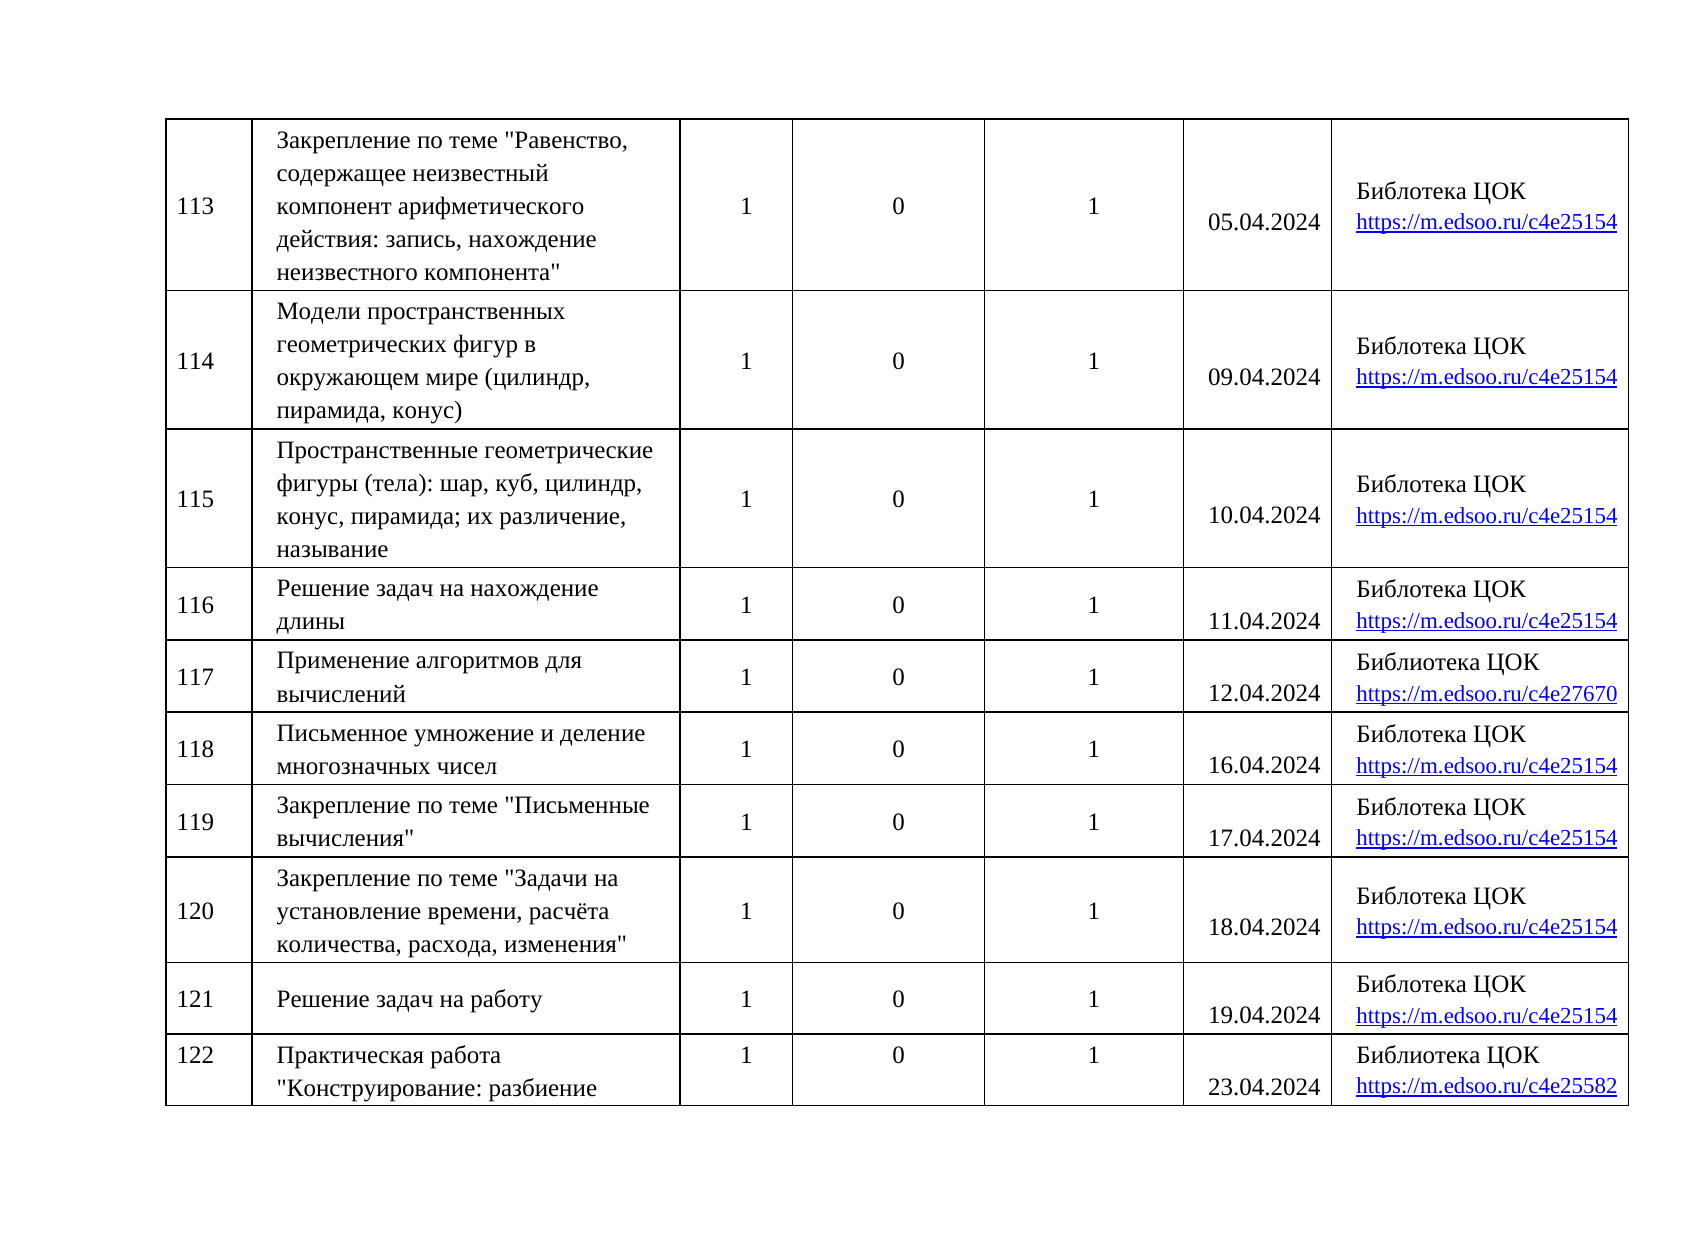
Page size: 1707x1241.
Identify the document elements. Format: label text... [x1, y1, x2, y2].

table_cell 0 [793, 291, 984, 428]
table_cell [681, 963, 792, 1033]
table_cell 0 [793, 430, 984, 566]
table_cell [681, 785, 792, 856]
table_cell Закрепление по теме "Равенство, содержащее неизвестный компонент арифметического действия: запись, нахождение неизвестного компонента" [253, 120, 679, 289]
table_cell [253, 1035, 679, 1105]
table_cell Применение алгоритмов для вычислений [253, 641, 679, 711]
table_cell 1 [681, 430, 792, 566]
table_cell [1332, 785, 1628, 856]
table_cell 115 [167, 430, 251, 566]
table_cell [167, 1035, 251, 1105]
table_cell 1 [681, 568, 792, 639]
table_cell 11.04.2024 [1184, 568, 1331, 639]
table_cell Письменное умножение и деление многозначных чисел [253, 713, 679, 784]
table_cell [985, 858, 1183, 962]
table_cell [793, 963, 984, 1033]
table_cell 1 [985, 713, 1183, 784]
table_cell 05.04.2024 [1184, 120, 1331, 289]
table_cell 1 [985, 430, 1183, 566]
table_cell Решение задач на нахождение длины [253, 568, 679, 639]
table_cell 116 [167, 568, 251, 639]
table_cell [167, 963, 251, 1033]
table_cell Библиотека ЦОК https://m.edsoo.ru/c4e27670 [1332, 641, 1628, 711]
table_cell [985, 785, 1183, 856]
table_cell 10.04.2024 [1184, 430, 1331, 566]
table_cell 1 [985, 568, 1183, 639]
table_cell Модели пространственных геометрических фигур в окружающем мире (цилиндр, пирамида, конус) [253, 291, 679, 428]
table_cell 0 [793, 120, 984, 289]
table_cell Пространственные геометрические фигуры (тела): шар, куб, цилиндр, конус, пирамида; их различение, называние [253, 430, 679, 566]
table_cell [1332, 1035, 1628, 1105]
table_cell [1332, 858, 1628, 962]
table_cell 1 [681, 120, 792, 289]
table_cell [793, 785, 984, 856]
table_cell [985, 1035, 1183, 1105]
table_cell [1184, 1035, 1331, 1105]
table_cell 0 [793, 641, 984, 711]
table_cell 1 [681, 713, 792, 784]
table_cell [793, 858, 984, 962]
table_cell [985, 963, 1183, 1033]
table_cell Библотека ЦОК https://m.edsoo.ru/c4e25154 [1332, 568, 1628, 639]
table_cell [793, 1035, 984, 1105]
table_cell 12.04.2024 [1184, 641, 1331, 711]
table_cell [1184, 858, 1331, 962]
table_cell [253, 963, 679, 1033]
table_cell 0 [793, 713, 984, 784]
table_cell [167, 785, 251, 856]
table_cell 1 [985, 641, 1183, 711]
table_cell 118 [167, 713, 251, 784]
table_cell 1 [681, 641, 792, 711]
table_cell 16.04.2024 [1184, 713, 1331, 784]
table_cell Библотека ЦОК https://m.edsoo.ru/c4e25154 [1332, 713, 1628, 784]
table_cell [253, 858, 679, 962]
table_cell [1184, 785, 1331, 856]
table_cell 1 [985, 120, 1183, 289]
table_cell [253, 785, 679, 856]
table_cell 09.04.2024 [1184, 291, 1331, 428]
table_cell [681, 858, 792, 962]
table_cell 1 [681, 291, 792, 428]
table_cell Библотека ЦОК https://m.edsoo.ru/c4e25154 [1332, 291, 1628, 428]
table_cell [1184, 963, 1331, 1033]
table_cell 0 [793, 568, 984, 639]
table_cell 113 [167, 120, 251, 289]
table_cell 1 [985, 291, 1183, 428]
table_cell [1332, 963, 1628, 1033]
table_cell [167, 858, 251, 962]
table_cell 114 [167, 291, 251, 428]
table_cell 117 [167, 641, 251, 711]
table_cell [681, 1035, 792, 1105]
table_cell Библотека ЦОК https://m.edsoo.ru/c4e25154 [1332, 430, 1628, 566]
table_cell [1332, 120, 1628, 289]
